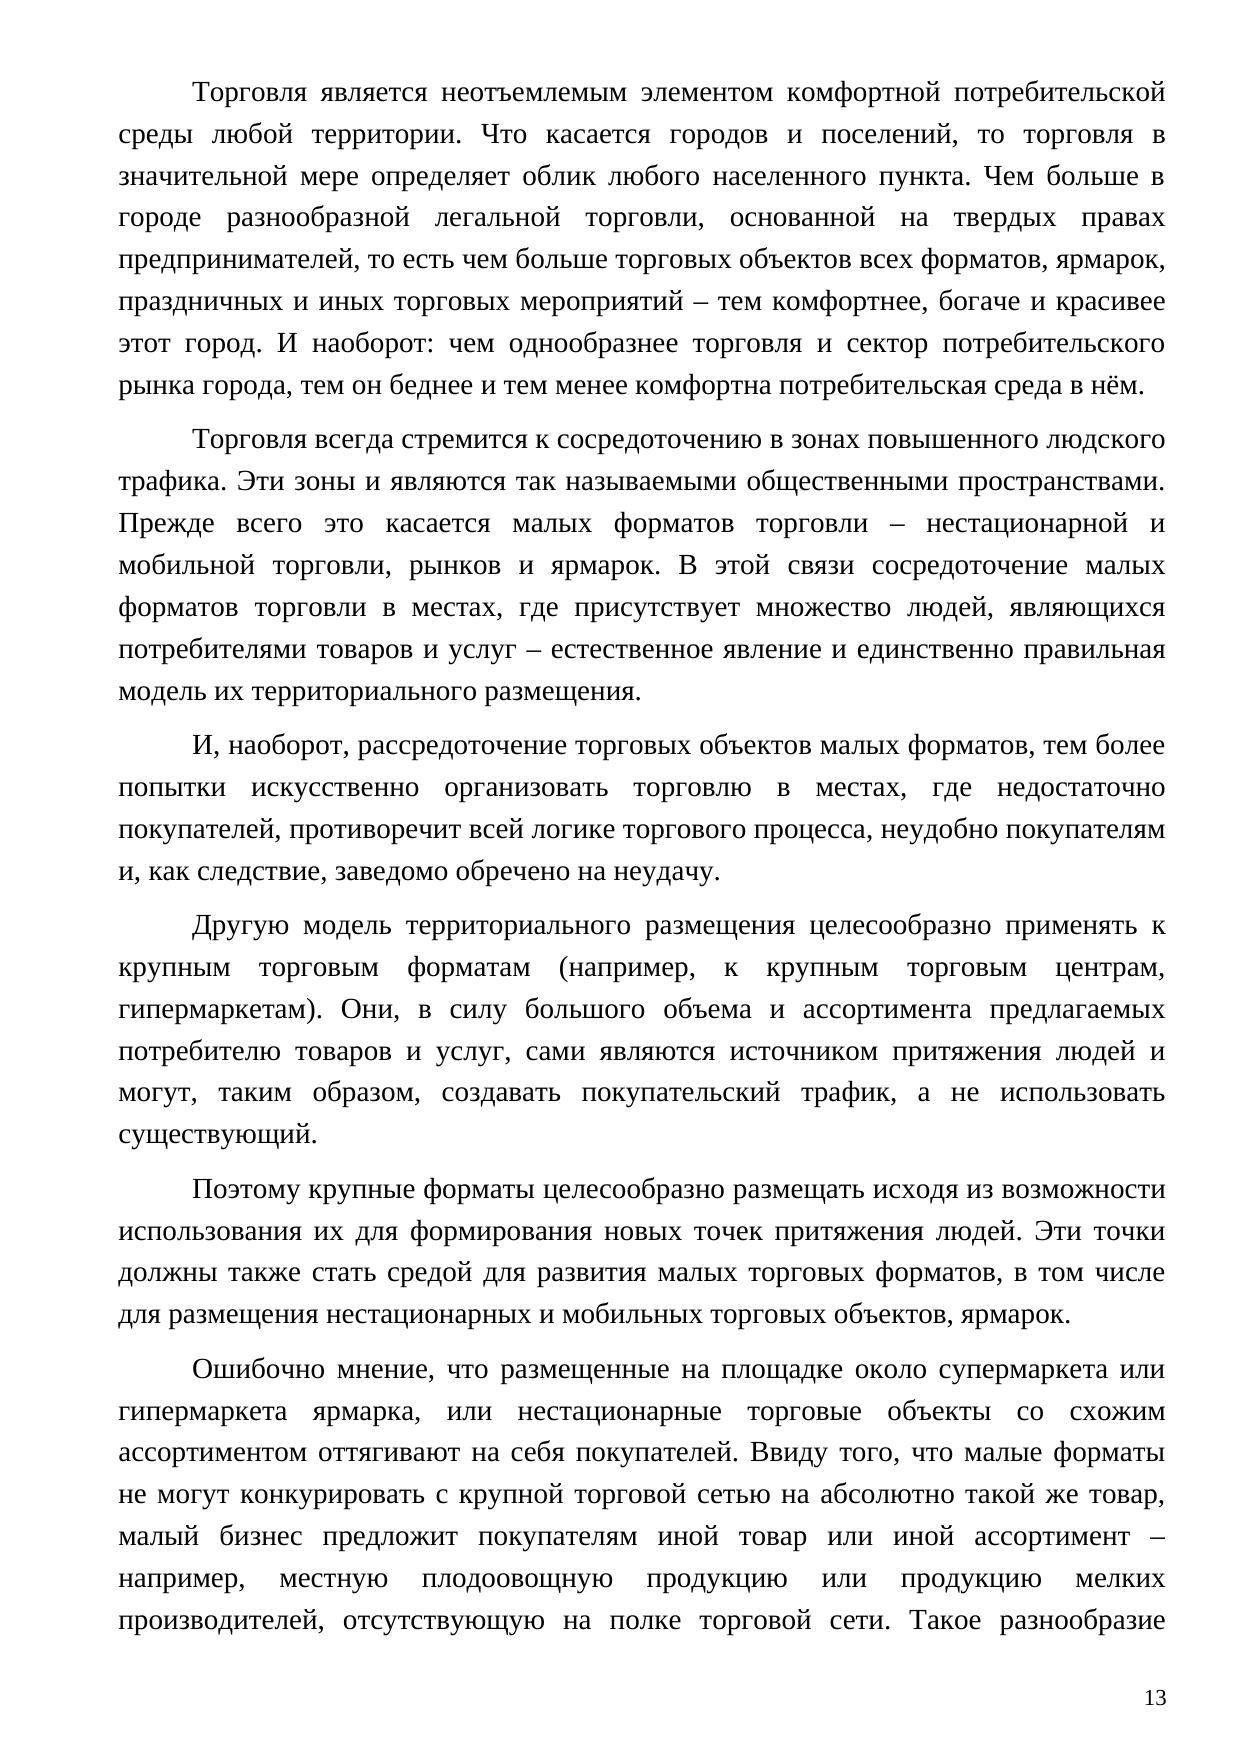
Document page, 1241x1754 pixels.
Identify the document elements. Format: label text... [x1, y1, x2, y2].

text Торговля является неотъемлемым элементом комфортной потребительской среды любой территории. Что касается городов и поселений, то торговля в значительной мере определяет облик любого населенного пункта. Чем больше в городе разнообразной легальной торговли, основанной на твердых правах предпринимателей, то есть чем больше торговых объектов всех форматов, ярмарок, праздничных и иных торговых мероприятий – тем комфортнее, богаче и красивее этот город. И наоборот: чем однообразнее торговля и сектор потребительского рынка города, тем он беднее и тем менее комфортна потребительская среда в нём. [118, 74, 1167, 401]
text Поэтому крупные форматы целесообразно размещать исходя из возможности использования их для формирования новых точек притяжения людей. Эти точки должны также стать средой для развития малых торговых форматов, в том числе для размещения нестационарных и мобильных торговых объектов, ярмарок. [118, 1171, 1167, 1330]
text Другую модель территориального размещения целесообразно применять к крупным торговым форматам (например, к крупным торговым центрам, гипермаркетам). Они, в силу большого объема и ассортимента предлагаемых потребителю товаров и услуг, сами являются источником притяжения людей и могут, таким образом, создавать покупательский трафик, а не использовать существующий. [118, 907, 1167, 1150]
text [118, 1351, 1167, 1636]
text Торговля всегда стремится к сосредоточению в зонах повышенного людского трафика. Эти зоны и являются так называемыми общественными пространствами. Прежде всего это касается малых форматов торговли – нестационарной и мобильной торговли, рынков и ярмарок. В этой связи сосредоточение малых форматов торговли в местах, где присутствует множество людей, являющихся потребителями товаров и услуг – естественное явление и единственно правильная модель их территориального размещения. [118, 421, 1167, 706]
text И, наоборот, рассредоточение торговых объектов малых форматов, тем более попытки искусственно организовать торговлю в местах, где недостаточно покупателей, противоречит всей логике торгового процесса, неудобно покупателям и, как следствие, заведомо обречено на неудачу. [118, 727, 1167, 886]
